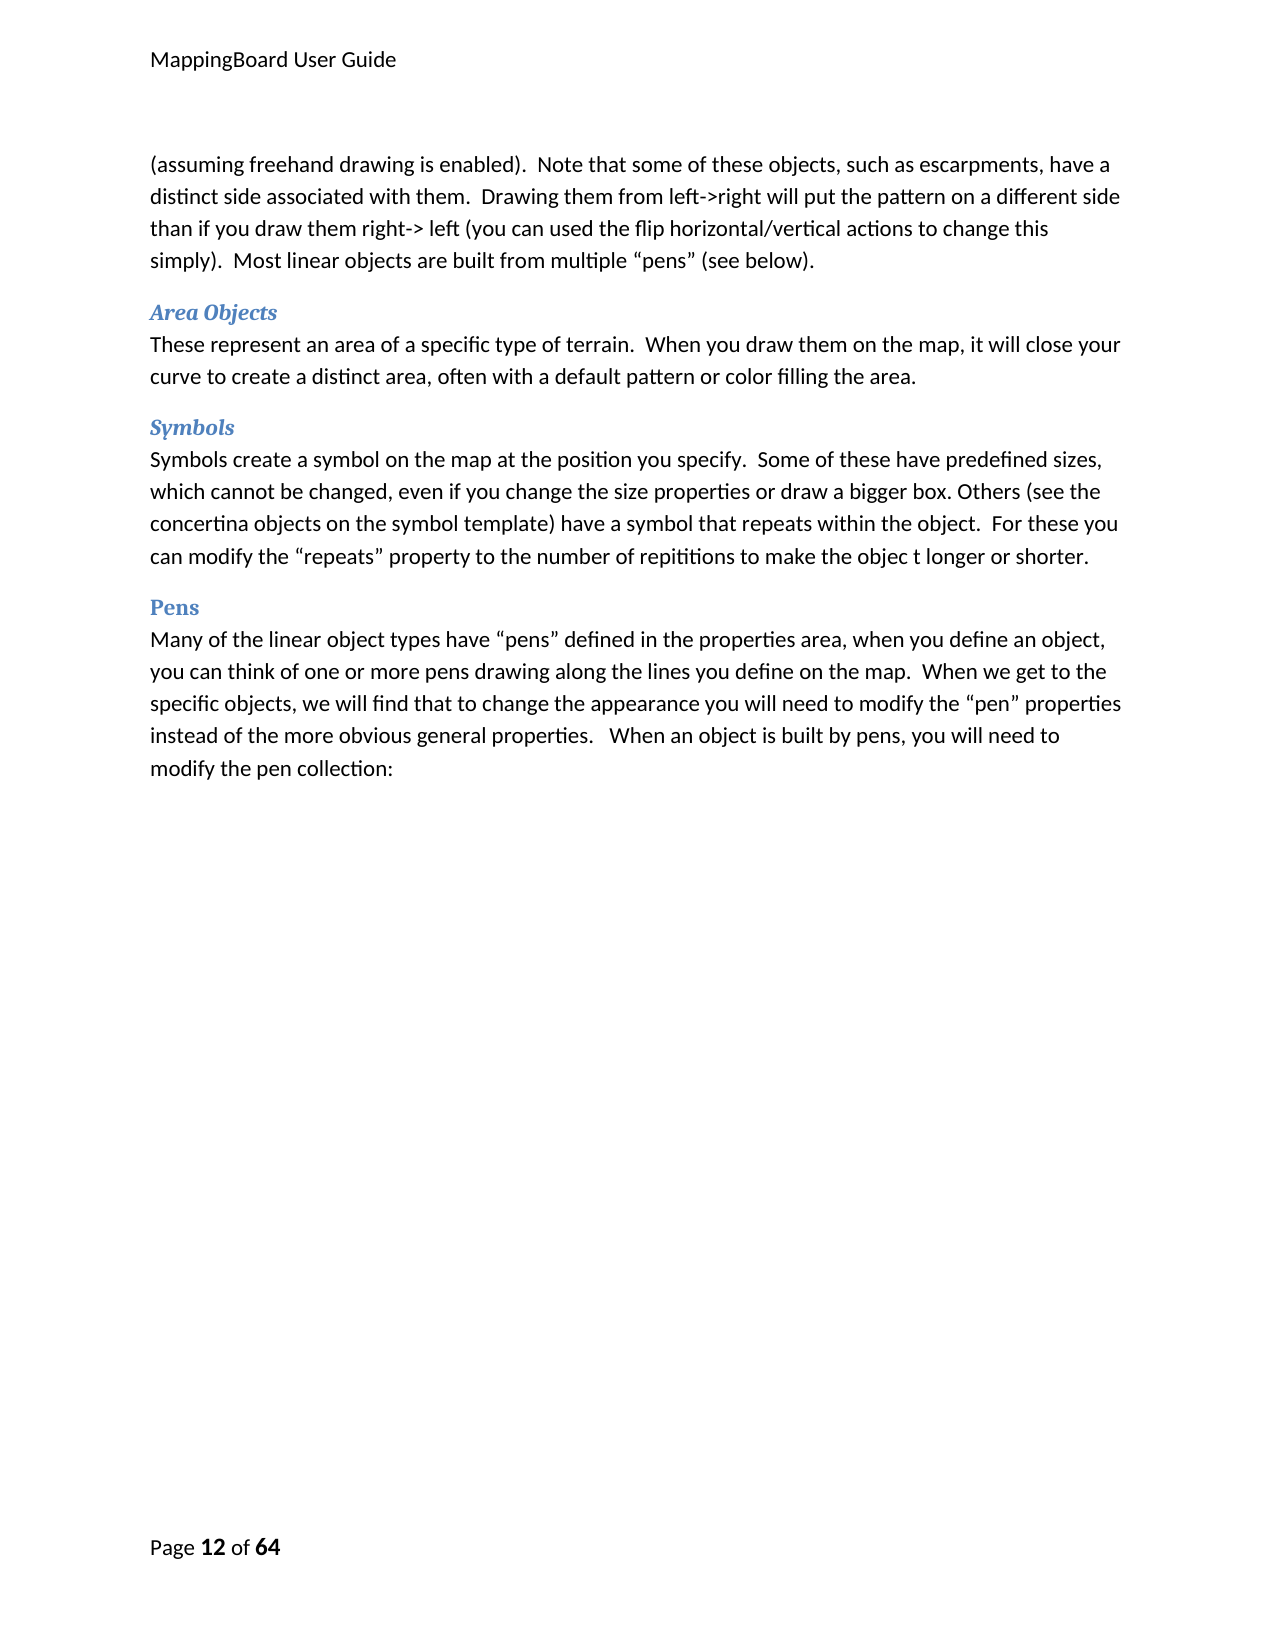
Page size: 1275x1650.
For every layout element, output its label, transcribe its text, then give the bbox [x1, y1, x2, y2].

text These represent an area of a specific type of terrain. When you draw them on the map, it will close your curve to create a distinct area, often with a default pattern or color filling the area. [150, 330, 1125, 390]
text Many of the linear object types have “pens” defined in the properties area, when you define an object, you can think of one or more pens drawing along the lines you define on the map. When we get to the specific objects, we will find that to change the appearance you will need to modify the “pen” properties instead of the more obvious general properties. When an object is built by pens, you will need to modify the pen collection: [150, 625, 1125, 782]
subtitle Symbols [150, 415, 1125, 441]
text Symbols create a symbol on the map at the position you specify. Some of these have predefined sizes, which cannot be changed, even if you change the size properties or draw a bigger box. Others (see the concertina objects on the symbol template) have a symbol that repeats within the object. For these you can modify the “repeats” property to the number of repititions to make the objec t longer or shorter. [150, 445, 1125, 570]
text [150, 150, 1125, 274]
subtitle Pens [150, 595, 1125, 621]
subtitle Area Objects [150, 299, 1125, 326]
